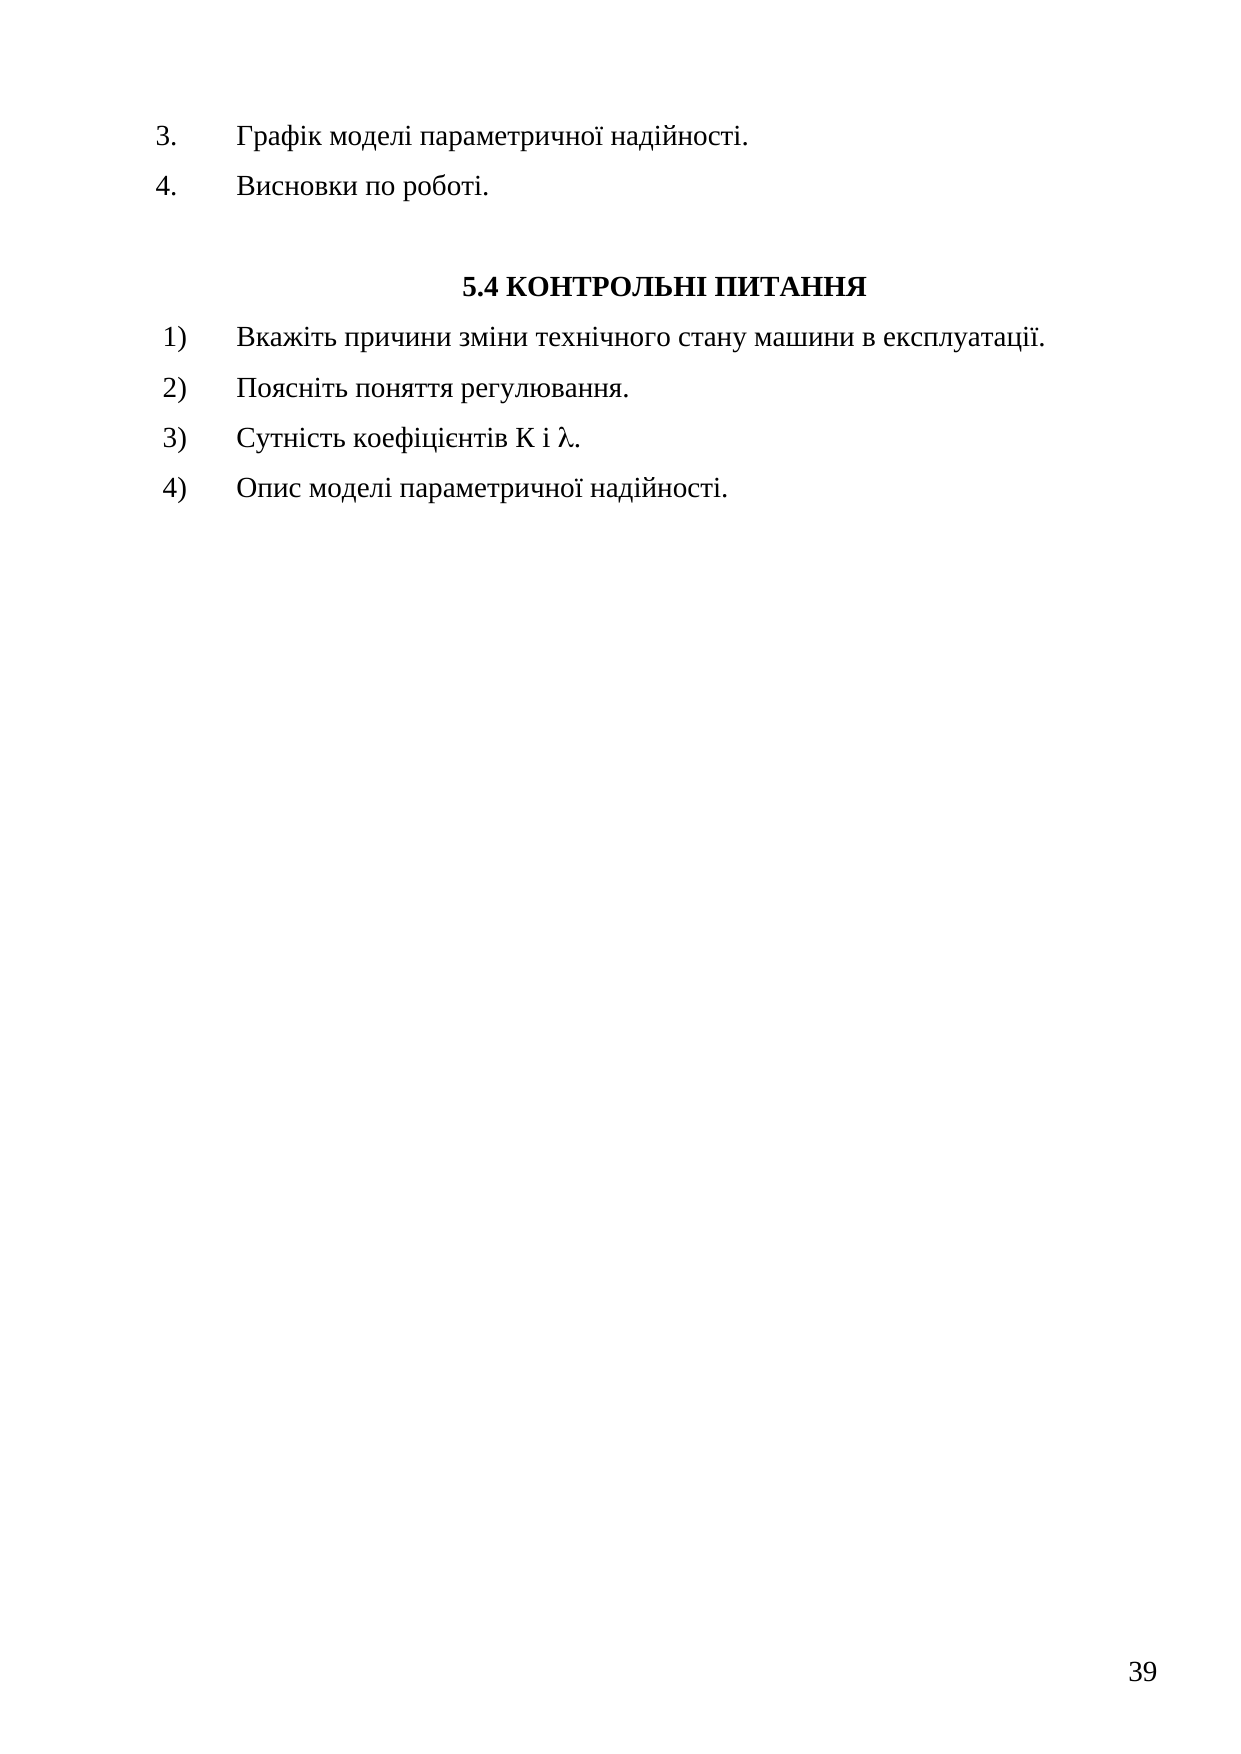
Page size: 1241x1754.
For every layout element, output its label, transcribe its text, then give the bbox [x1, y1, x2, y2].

list Поясніть поняття регулювання. [162, 370, 1167, 403]
list Сутність коефіцієнтів К і . [162, 420, 1167, 454]
list Висновки по роботі. [177, 168, 1167, 202]
list Графік моделі параметричної надійності. [177, 118, 1167, 152]
list Опис моделі параметричної надійності. [162, 470, 1167, 504]
subtitle 5.4 КОНТРОЛЬНІ ПИТАННЯ [162, 269, 1167, 303]
list Вкажіть причини зміни технічного стану машини в експлуатації. [162, 319, 1167, 353]
